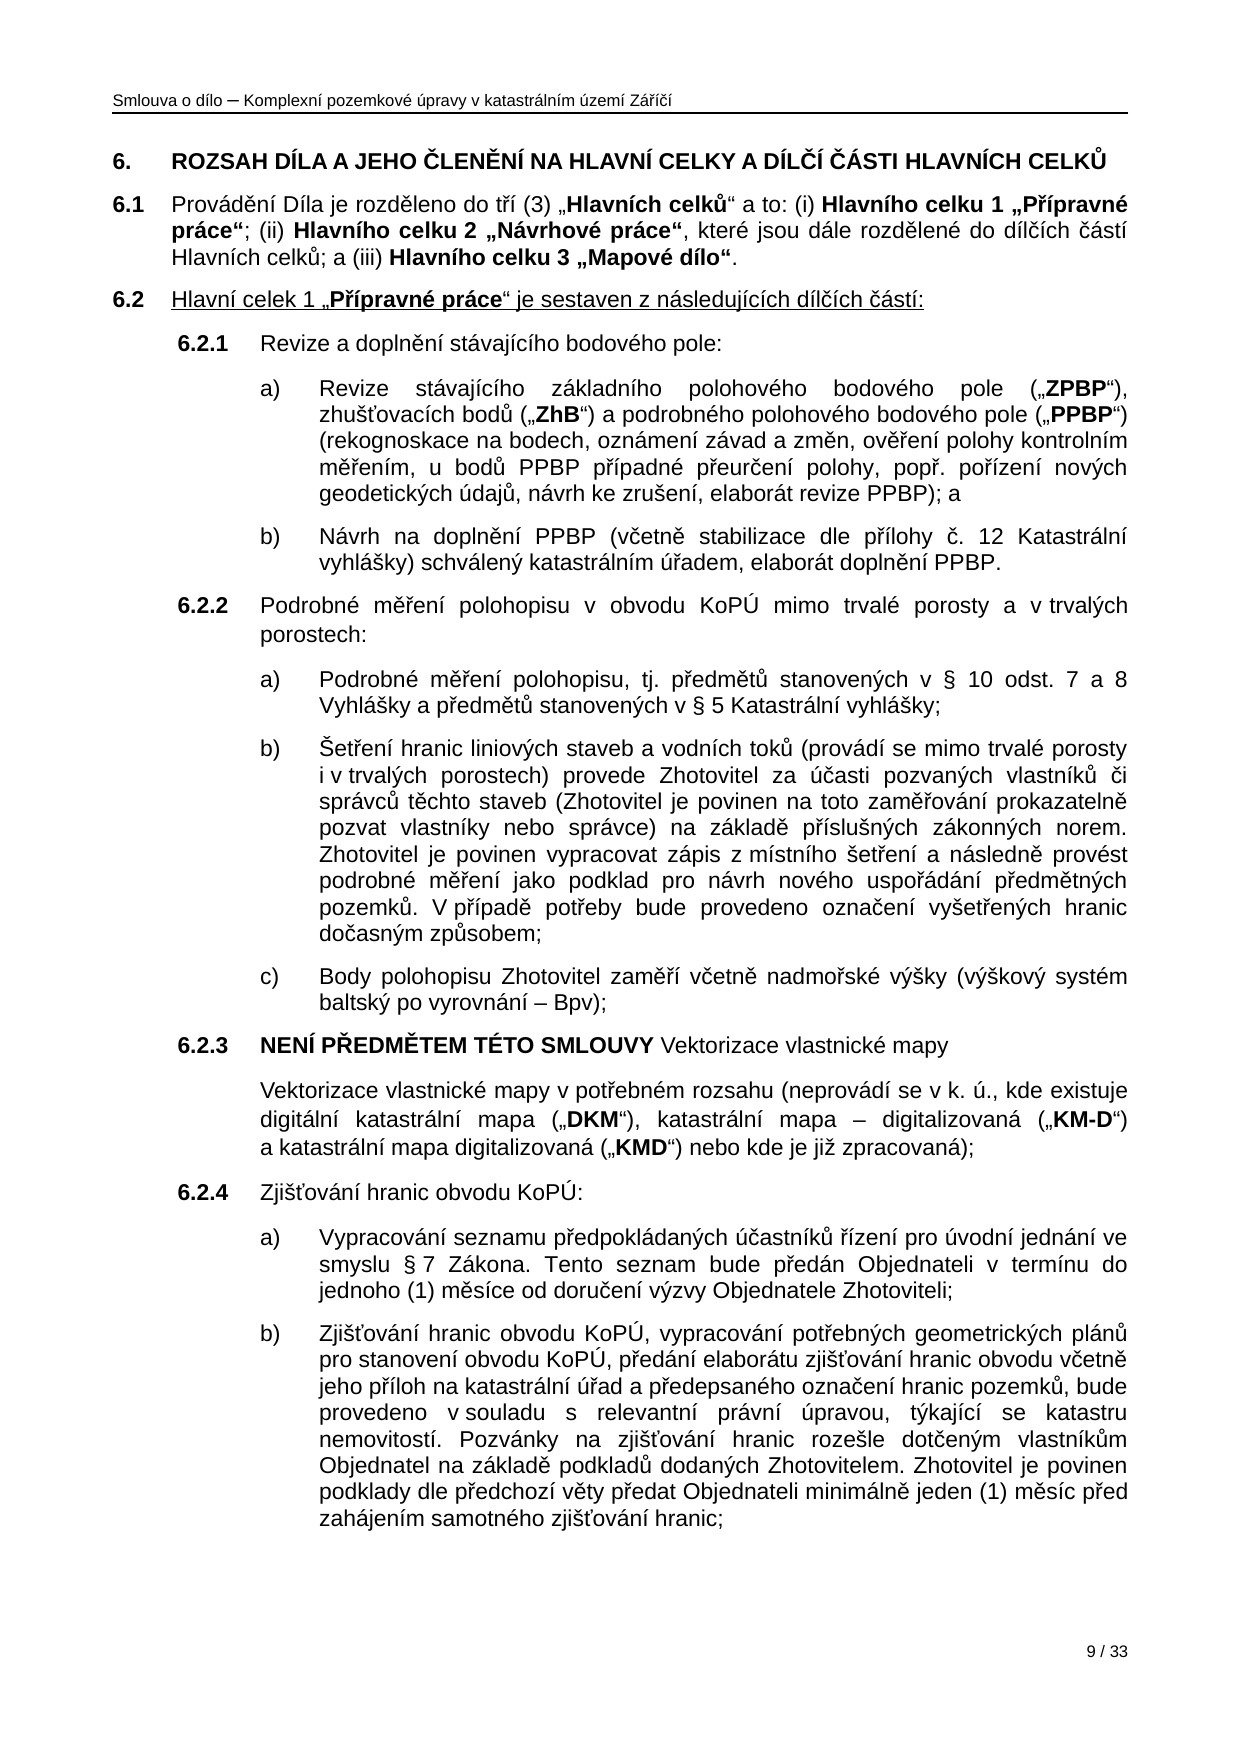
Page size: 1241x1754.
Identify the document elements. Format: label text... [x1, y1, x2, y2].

text Revize a doplnění stávajícího bodového pole: [177, 329, 1128, 356]
list Vypracování seznamu předpokládaných účastníků řízení pro úvodní jednání ve smyslu § 7 Zákona. Tento seznam bude předán Objednateli v termínu do jednoho (1) měsíce od doručení výzvy Objednatele Zhotoviteli; [260, 1224, 1128, 1303]
text Rozsah díla a jeho členění na hlavní celky a dílčí části Hlavních celků [112, 148, 1128, 174]
list Body polohopisu Zhotovitel zaměří včetně nadmořské výšky (výškový systém baltský po vyrovnání – Bpv); [260, 963, 1128, 1016]
text NENÍ PŘEDMĚTEM TÉTO SMLOUVY Vektorizace vlastnické mapy [177, 1032, 1128, 1058]
list Návrh na doplnění PPBP (včetně stabilizace dle přílohy č. 12 Katastrální vyhlášky) schválený katastrálním úřadem, elaborát doplnění PPBP. [260, 523, 1128, 576]
list Podrobné měření polohopisu, tj. předmětů stanovených v § 10 odst. 7 a 8 Vyhlášky a předmětů stanovených v § 5 Katastrální vyhlášky; [260, 666, 1128, 719]
list Vektorizace vlastnické mapy v potřebném rozsahu (neprovádí se v k. ú., kde existuje digitální katastrální mapa („DKM“), katastrální mapa – digitalizovaná („KM-D“) a katastrální mapa digitalizovaná („KMD“) nebo kde je již zpracovaná); [260, 1077, 1128, 1161]
list Zjišťování hranic obvodu KoPÚ, vypracování potřebných geometrických plánů pro stanovení obvodu KoPÚ, předání elaborátu zjišťování hranic obvodu včetně jeho příloh na katastrální úřad a předepsaného označení hranic pozemků, bude provedeno v souladu s relevantní právní úpravou, týkající se katastru nemovitostí. Pozvánky na zjišťování hranic rozešle dotčeným vlastníkům Objednatel na základě podkladů dodaných Zhotovitelem. Zhotovitel je povinen podklady dle předchozí věty předat Objednateli minimálně jeden (1) měsíc před zahájením samotného zjišťování hranic; [260, 1320, 1128, 1531]
list Šetření hranic liniových staveb a vodních toků (provádí se mimo trvalé porosty i v trvalých porostech) provede Zhotovitel za účasti pozvaných vlastníků či správců těchto staveb (Zhotovitel je povinen na toto zaměřování prokazatelně pozvat vlastníky nebo správce) na základě příslušných zákonných norem. Zhotovitel je povinen vypracovat zápis z místního šetření a následně provést podrobné měření jako podklad pro návrh nového uspořádání předmětných pozemků. V případě potřeby bude provedeno označení vyšetřených hranic dočasným způsobem; [260, 735, 1128, 946]
text Provádění Díla je rozděleno do tří (3) „Hlavních celků“ a to: (i) Hlavního celku 1 „Přípravné práce“; (ii) Hlavního celku 2 „Návrhové práce“, které jsou dále rozdělené do dílčích částí Hlavních celků; a (iii) Hlavního celku 3 „Mapové dílo“. [112, 191, 1128, 270]
text Hlavní celek 1 „Přípravné práce“ je sestaven z následujících dílčích částí: [112, 286, 1128, 313]
text Podrobné měření polohopisu v obvodu KoPÚ mimo trvalé porosty a v trvalých porostech: [177, 592, 1128, 647]
list Revize stávajícího základního polohového bodového pole („ZPBP“), zhušťovacích bodů („ZhB“) a podrobného polohového bodového pole („PPBP“) (rekognoskace na bodech, oznámení závad a změn, ověření polohy kontrolním měřením, u bodů PPBP případné přeurčení polohy, popř. pořízení nových geodetických údajů, návrh ke zrušení, elaborát revize PPBP); a [260, 374, 1128, 506]
text Zjišťování hranic obvodu KoPÚ: [177, 1179, 1128, 1206]
